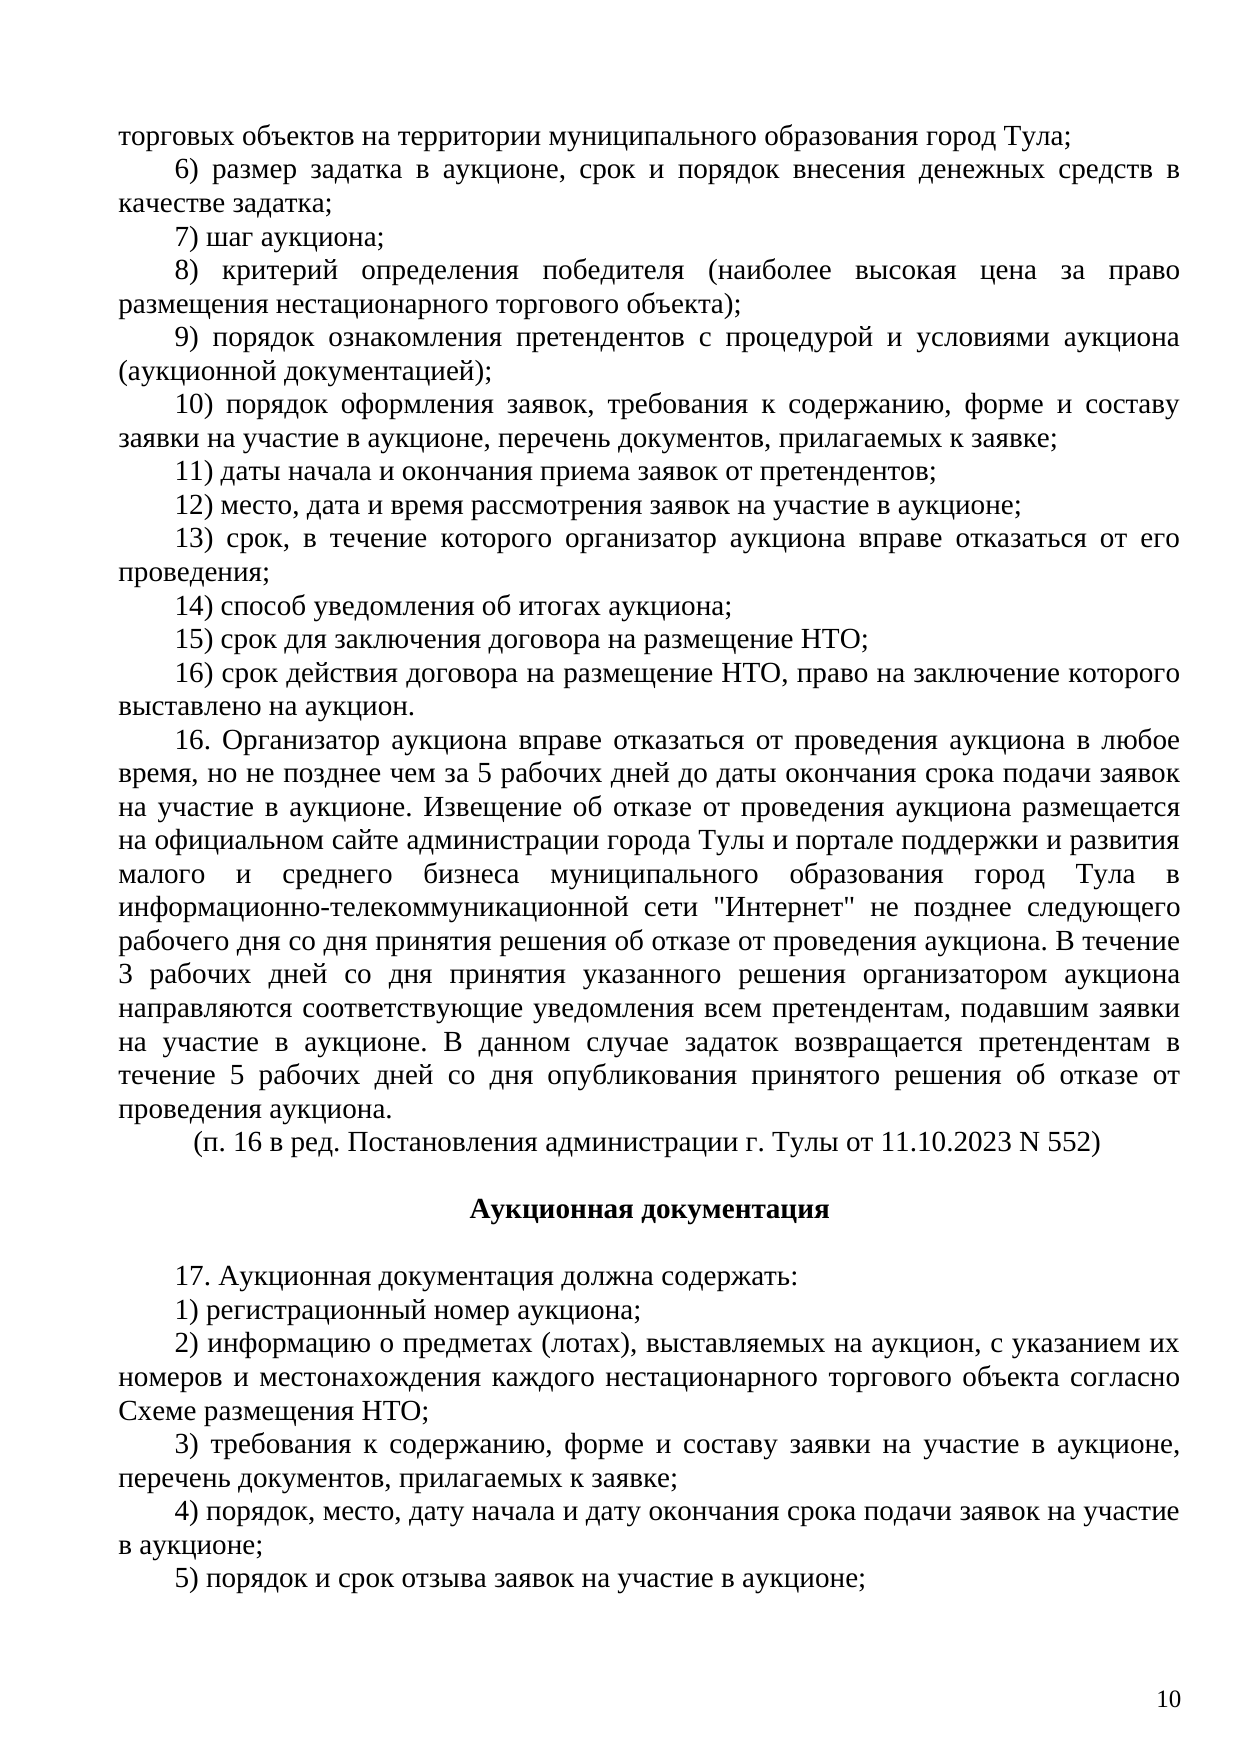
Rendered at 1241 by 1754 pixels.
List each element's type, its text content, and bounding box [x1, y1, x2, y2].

text (п. 16 в ред. Постановления администрации г. Тулы от 11.10.2023 N 552) [118, 1124, 1181, 1158]
text 3) требования к содержанию, форме и составу заявки на участие в аукционе, перечень документов, прилагаемых к заявке; [118, 1426, 1181, 1493]
text 10) порядок оформления заявок, требования к содержанию, форме и составу заявки на участие в аукционе, перечень документов, прилагаемых к заявке; [118, 386, 1181, 453]
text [118, 118, 1181, 152]
text 16. Организатор аукциона вправе отказаться от проведения аукциона в любое время, но не позднее чем за 5 рабочих дней до даты окончания срока подачи заявок на участие в аукционе. Извещение об отказе от проведения аукциона размещается на официальном сайте администрации города Тулы и портале поддержки и развития малого и среднего бизнеса муниципального образования город Тула в информационно-телекоммуникационной сети "Интернет" не позднее следующего рабочего дня со дня принятия решения об отказе от проведения аукциона. В течение 3 рабочих дней со дня принятия указанного решения организатором аукциона направляются соответствующие уведомления всем претендентам, подавшим заявки на участие в аукционе. В данном случае задаток возвращается претендентам в течение 5 рабочих дней со дня опубликования принятого решения об отказе от проведения аукциона. [118, 722, 1181, 1124]
text 17. Аукционная документация должна содержать: [118, 1258, 1181, 1292]
text 16) срок действия договора на размещение НТО, право на заключение которого выставлено на аукцион. [118, 655, 1181, 722]
text 12) место, дата и время рассмотрения заявок на участие в аукционе; [118, 487, 1181, 521]
text 14) способ уведомления об итогах аукциона; [118, 588, 1181, 621]
text 5) порядок и срок отзыва заявок на участие в аукционе; [118, 1560, 1181, 1594]
text 4) порядок, место, дату начала и дату окончания срока подачи заявок на участие в аукционе; [118, 1493, 1181, 1560]
title Аукционная документация [118, 1191, 1181, 1225]
text 2) информацию о предметах (лотах), выставляемых на аукцион, с указанием их номеров и местонахождения каждого нестационарного торгового объекта согласно Схеме размещения НТО; [118, 1326, 1181, 1426]
text 15) срок для заключения договора на размещение НТО; [118, 621, 1181, 655]
text 11) даты начала и окончания приема заявок от претендентов; [118, 453, 1181, 487]
text 9) порядок ознакомления претендентов с процедурой и условиями аукциона (аукционной документацией); [118, 319, 1181, 386]
text 7) шаг аукциона; [118, 219, 1181, 252]
text 8) критерий определения победителя (наиболее высокая цена за право размещения нестационарного торгового объекта); [118, 252, 1181, 319]
text 1) регистрационный номер аукциона; [118, 1292, 1181, 1326]
text 6) размер задатка в аукционе, срок и порядок внесения денежных средств в качестве задатка; [118, 152, 1181, 219]
text 13) срок, в течение которого организатор аукциона вправе отказаться от его проведения; [118, 521, 1181, 588]
